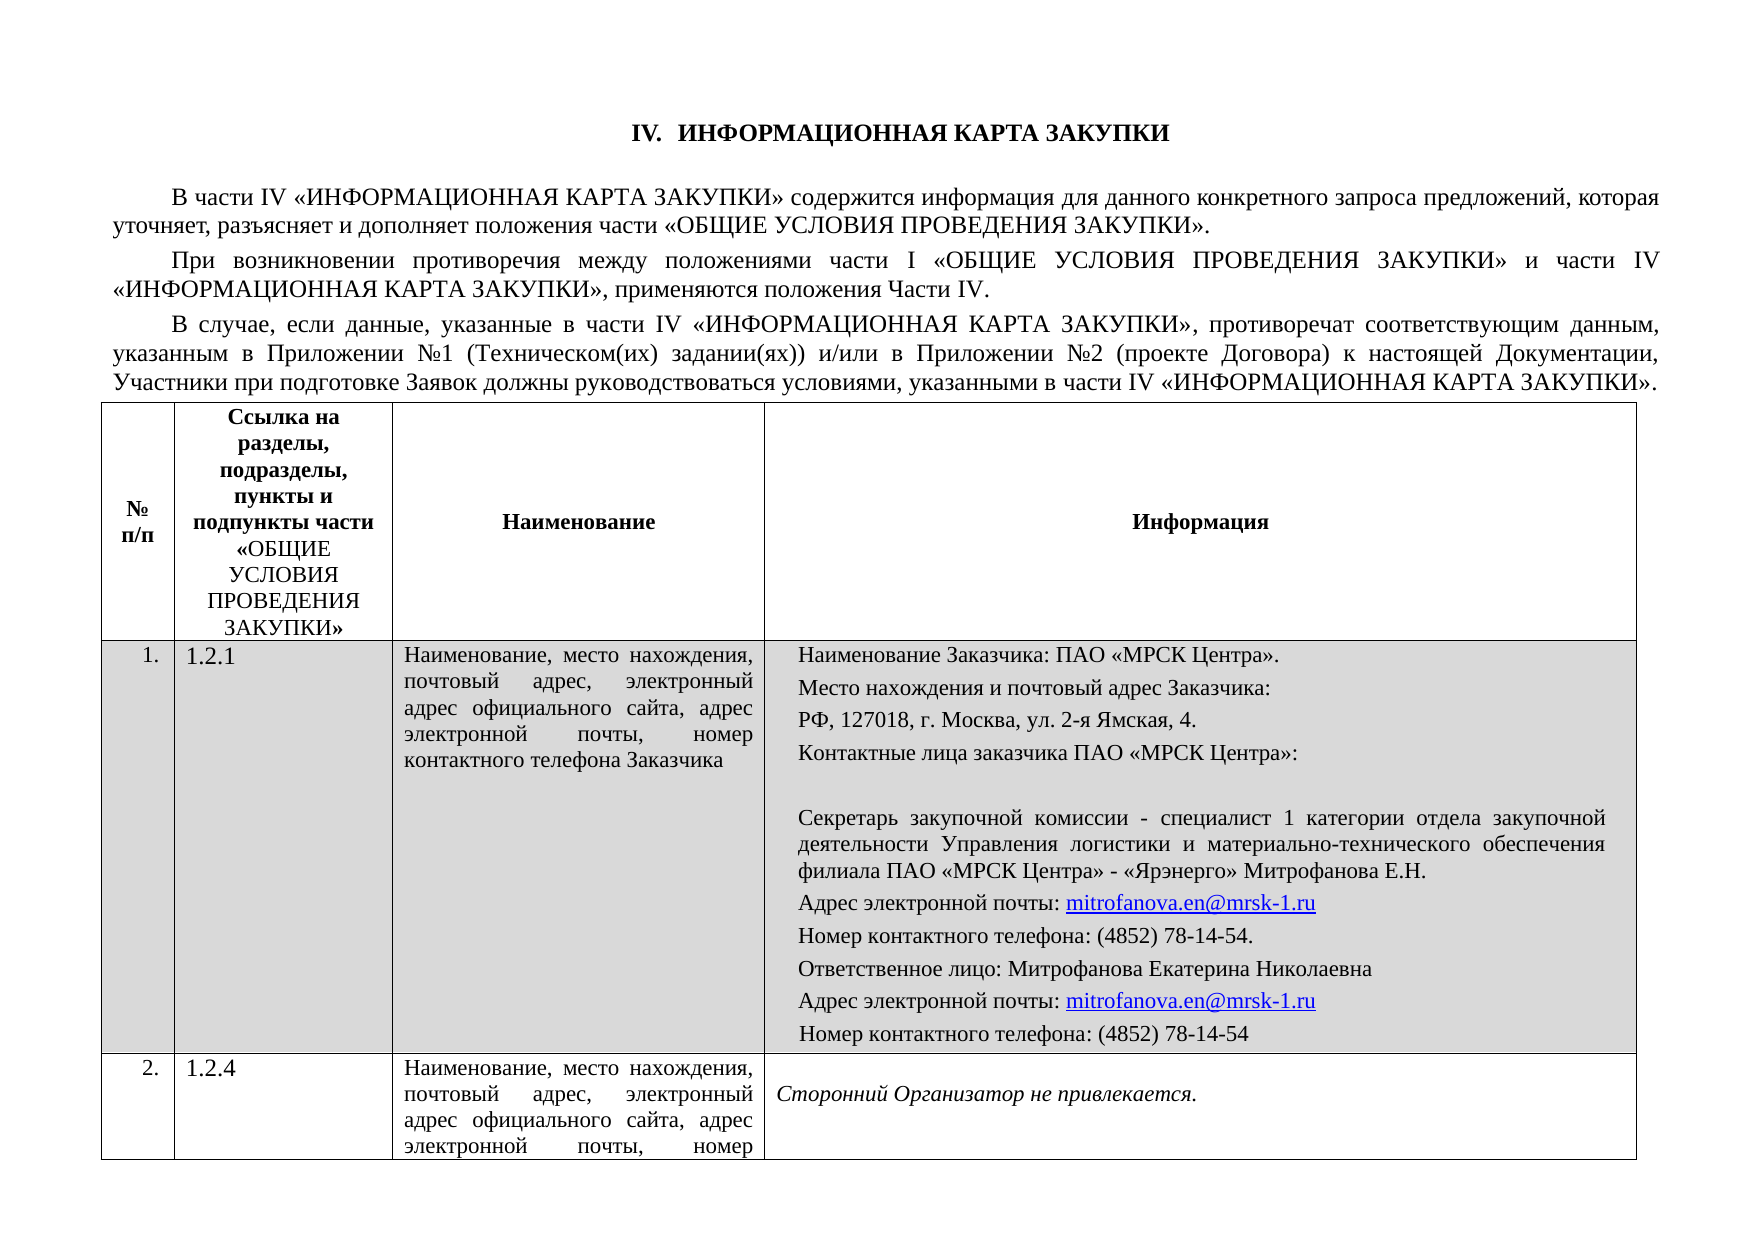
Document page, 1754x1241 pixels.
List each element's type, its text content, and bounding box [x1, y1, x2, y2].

subtitle ИНФОРМАЦИОННАЯ КАРТА ЗАКУПКИ [112, 118, 1660, 147]
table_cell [393, 1054, 764, 1159]
table_cell 1.2.4 [175, 1054, 392, 1159]
table_cell 1.2.1 [175, 641, 392, 1052]
text При возникновении противоречия между положениями части I «ОБЩИЕ УСЛОВИЯ ПРОВЕДЕНИЯ ЗАКУПКИ» и части IV «ИНФОРМАЦИОННАЯ КАРТА ЗАКУПКИ», применяются положения Части IV. [112, 246, 1660, 303]
table_header Ссылка на разделы, подразделы, пункты и подпункты части «ОБЩИЕ УСЛОВИЯ ПРОВЕДЕНИЯ ЗАКУПКИ» [175, 403, 392, 640]
table_cell Наименование Заказчика: ПАО «МРСК Центра». Место нахождения и почтовый адрес Заказчика: РФ, 127018, г. Москва, ул. 2-я Ямская, 4. Контактные лица заказчика ПАО «МРСК Центра»: Секретарь закупочной комиссии - специалист 1 категории отдела закупочной деятельности Управления логистики и материально-технического обеспечения филиала ПАО «МРСК Центра» - «Ярэнерго» Митрофанова Е.Н. Адрес электронной почты: mitrofanova.en@mrsk-1.ru Номер контактного телефона: (4852) 78-14-54. Ответственное лицо: Митрофанова Екатерина Николаевна Адрес электронной почты: mitrofanova.en@mrsk-1.ru Номер контактного телефона: (4852) 78-14-54 [765, 641, 1636, 1052]
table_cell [765, 1054, 1636, 1159]
table_header Наименование [393, 403, 764, 640]
table_header № п/п [102, 403, 174, 640]
table_cell [102, 1054, 174, 1159]
table_cell [102, 641, 174, 1052]
text В части IV «ИНФОРМАЦИОННАЯ КАРТА ЗАКУПКИ» содержится информация для данного конкретного запроса предложений, которая уточняет, разъясняет и дополняет положения части «ОБЩИЕ УСЛОВИЯ ПРОВЕДЕНИЯ ЗАКУПКИ». [112, 182, 1660, 239]
table_cell Наименование, место нахождения, почтовый адрес, электронный адрес официального сайта, адрес электронной почты, номер контактного телефона Заказчика [393, 641, 764, 1052]
table_header Информация [765, 403, 1636, 640]
text В случае, если данные, указанные в части IV «ИНФОРМАЦИОННАЯ КАРТА ЗАКУПКИ», противоречат соответствующим данным, указанным в Приложении №1 (Техническом(их) задании(ях)) и/или в Приложении №2 (проекте Договора) к настоящей Документации, Участники при подготовке Заявок должны руководствоваться условиями, указанными в части IV «ИНФОРМАЦИОННАЯ КАРТА ЗАКУПКИ». [112, 309, 1660, 396]
